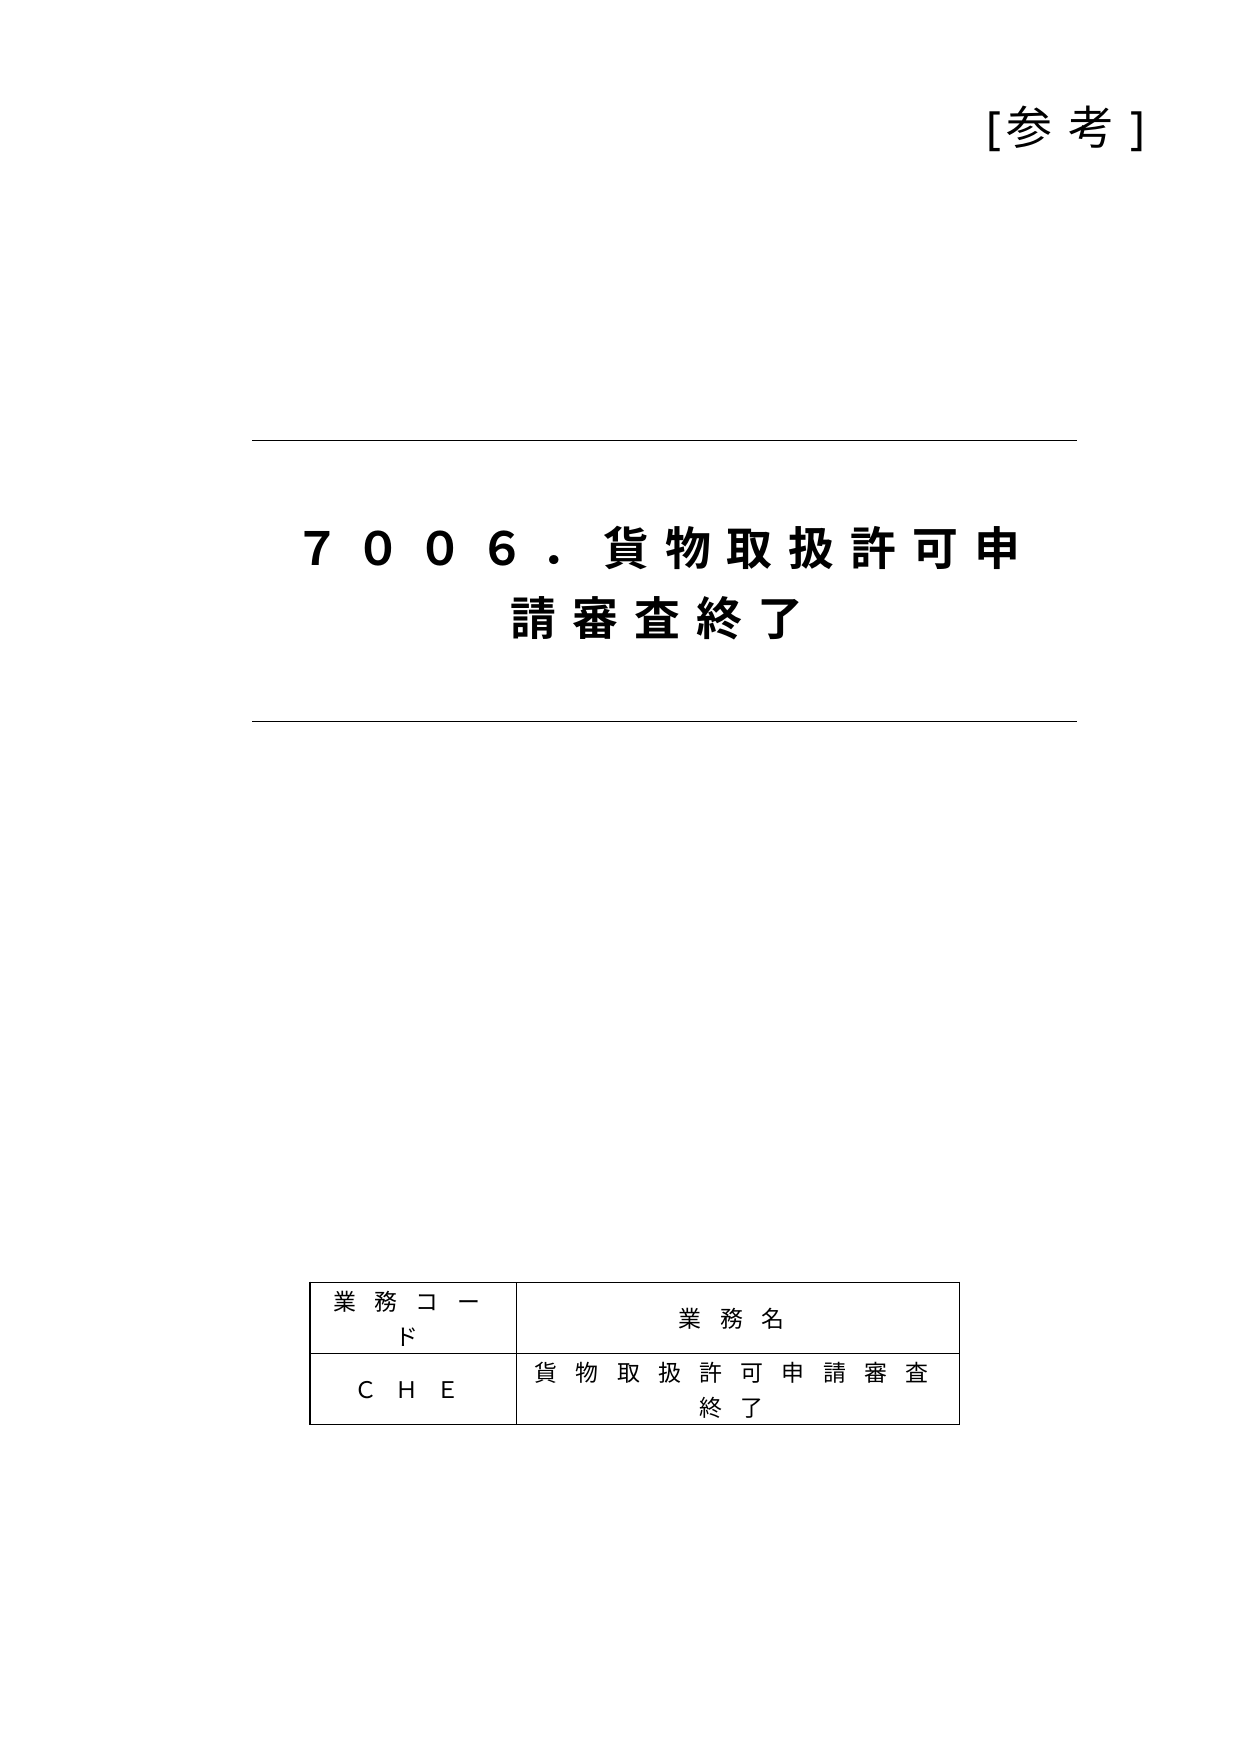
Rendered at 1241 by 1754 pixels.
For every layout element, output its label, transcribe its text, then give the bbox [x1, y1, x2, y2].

table_header 業務コード [311, 1283, 516, 1353]
table_cell 貨物取扱許可申請審査終了 [517, 1354, 959, 1424]
table_header ７００６．貨物取扱許可申請審査終了 [252, 441, 1077, 721]
table_cell ＣＨＥ [311, 1354, 516, 1424]
text [参考] [119, 89, 1150, 159]
table_header 業務名 [517, 1283, 959, 1353]
